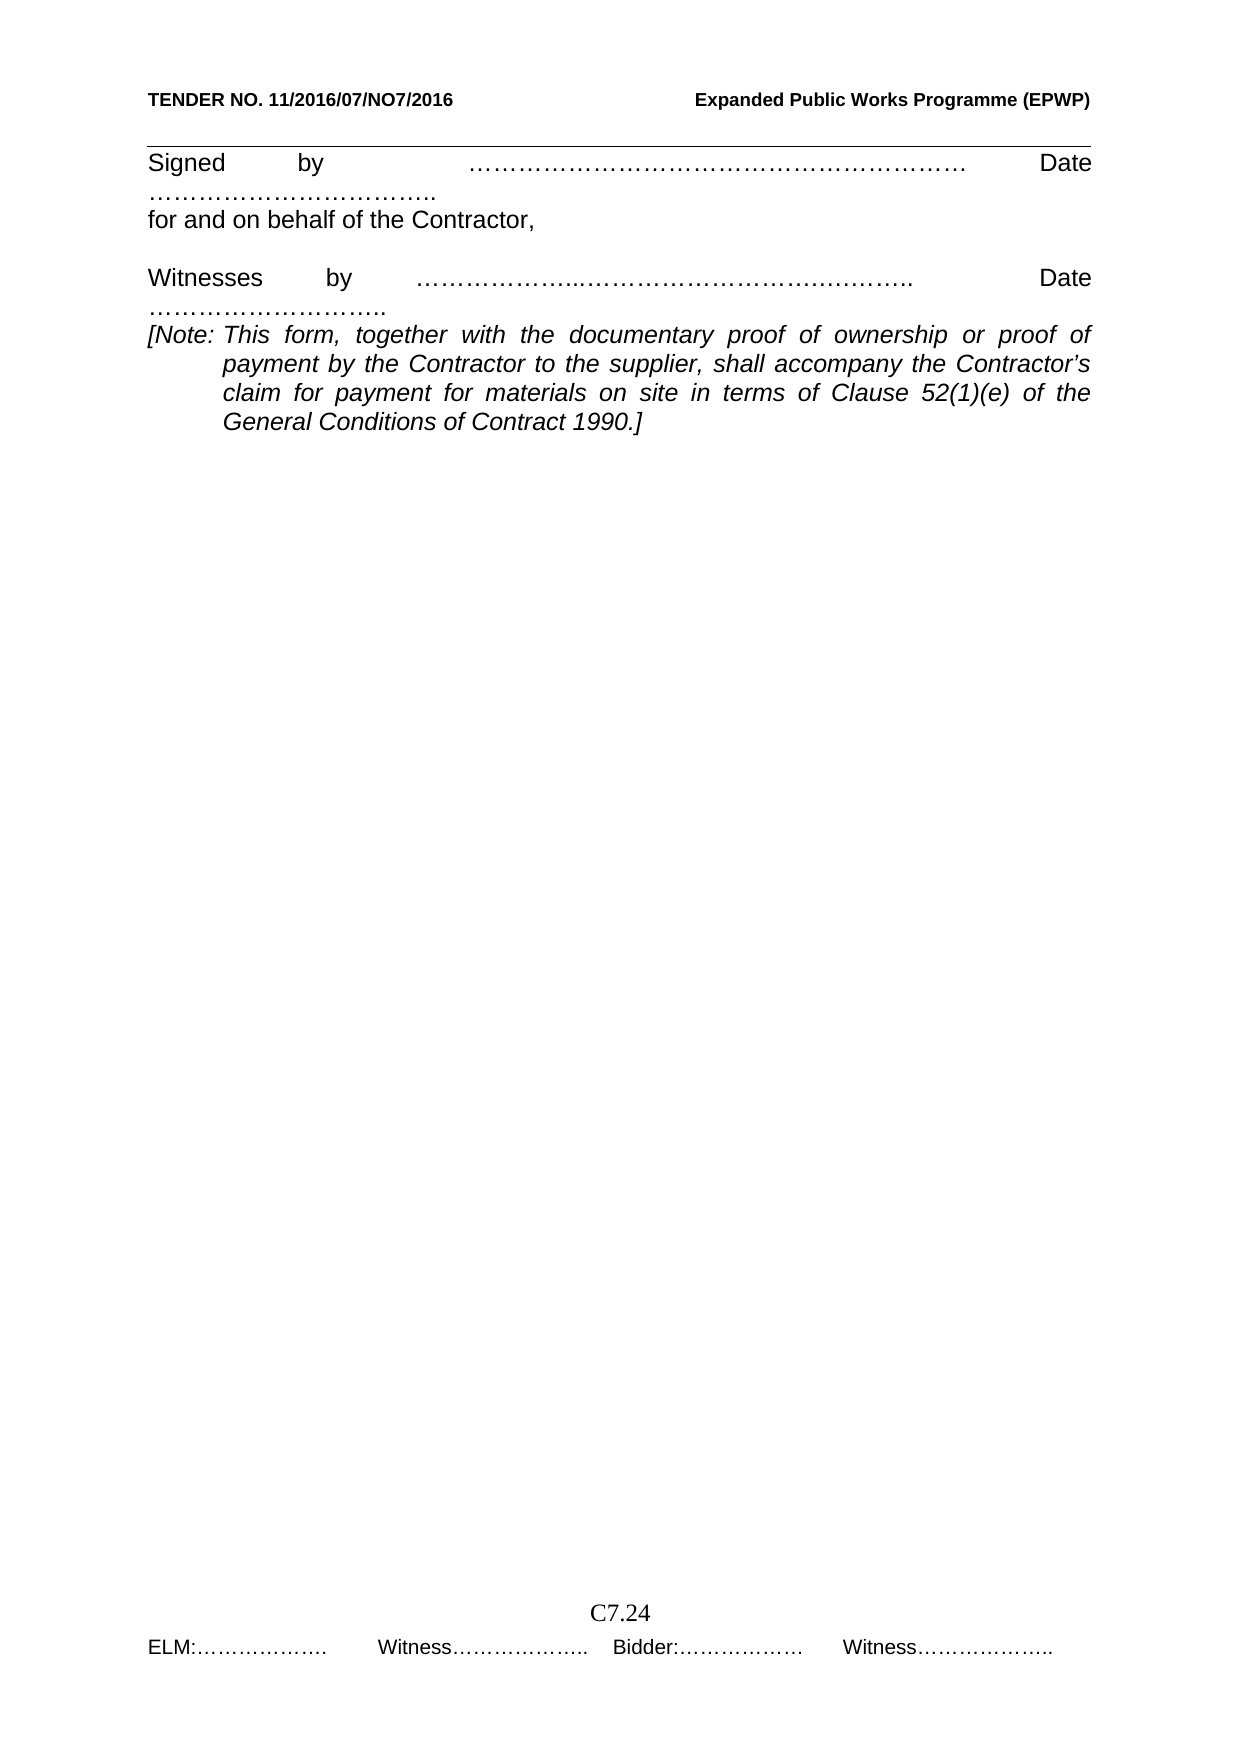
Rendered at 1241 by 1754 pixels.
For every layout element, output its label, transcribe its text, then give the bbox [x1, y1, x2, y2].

text Signed by …………………………………………………… Date …………………………….. [148, 148, 1092, 205]
text [Note: This form, together with the documentary proof of ownership or proof of payment by the Contractor to the supplier, shall accompany the Contractor’s claim for payment for materials on site in terms of Clause 52(1)(e) of the General Conditions of Contract 1990.] [148, 320, 1092, 435]
text for and on behalf of the Contractor, [148, 205, 1092, 234]
text Witnesses by ………………...……………………….….…….. Date ……………………….. [148, 263, 1092, 320]
